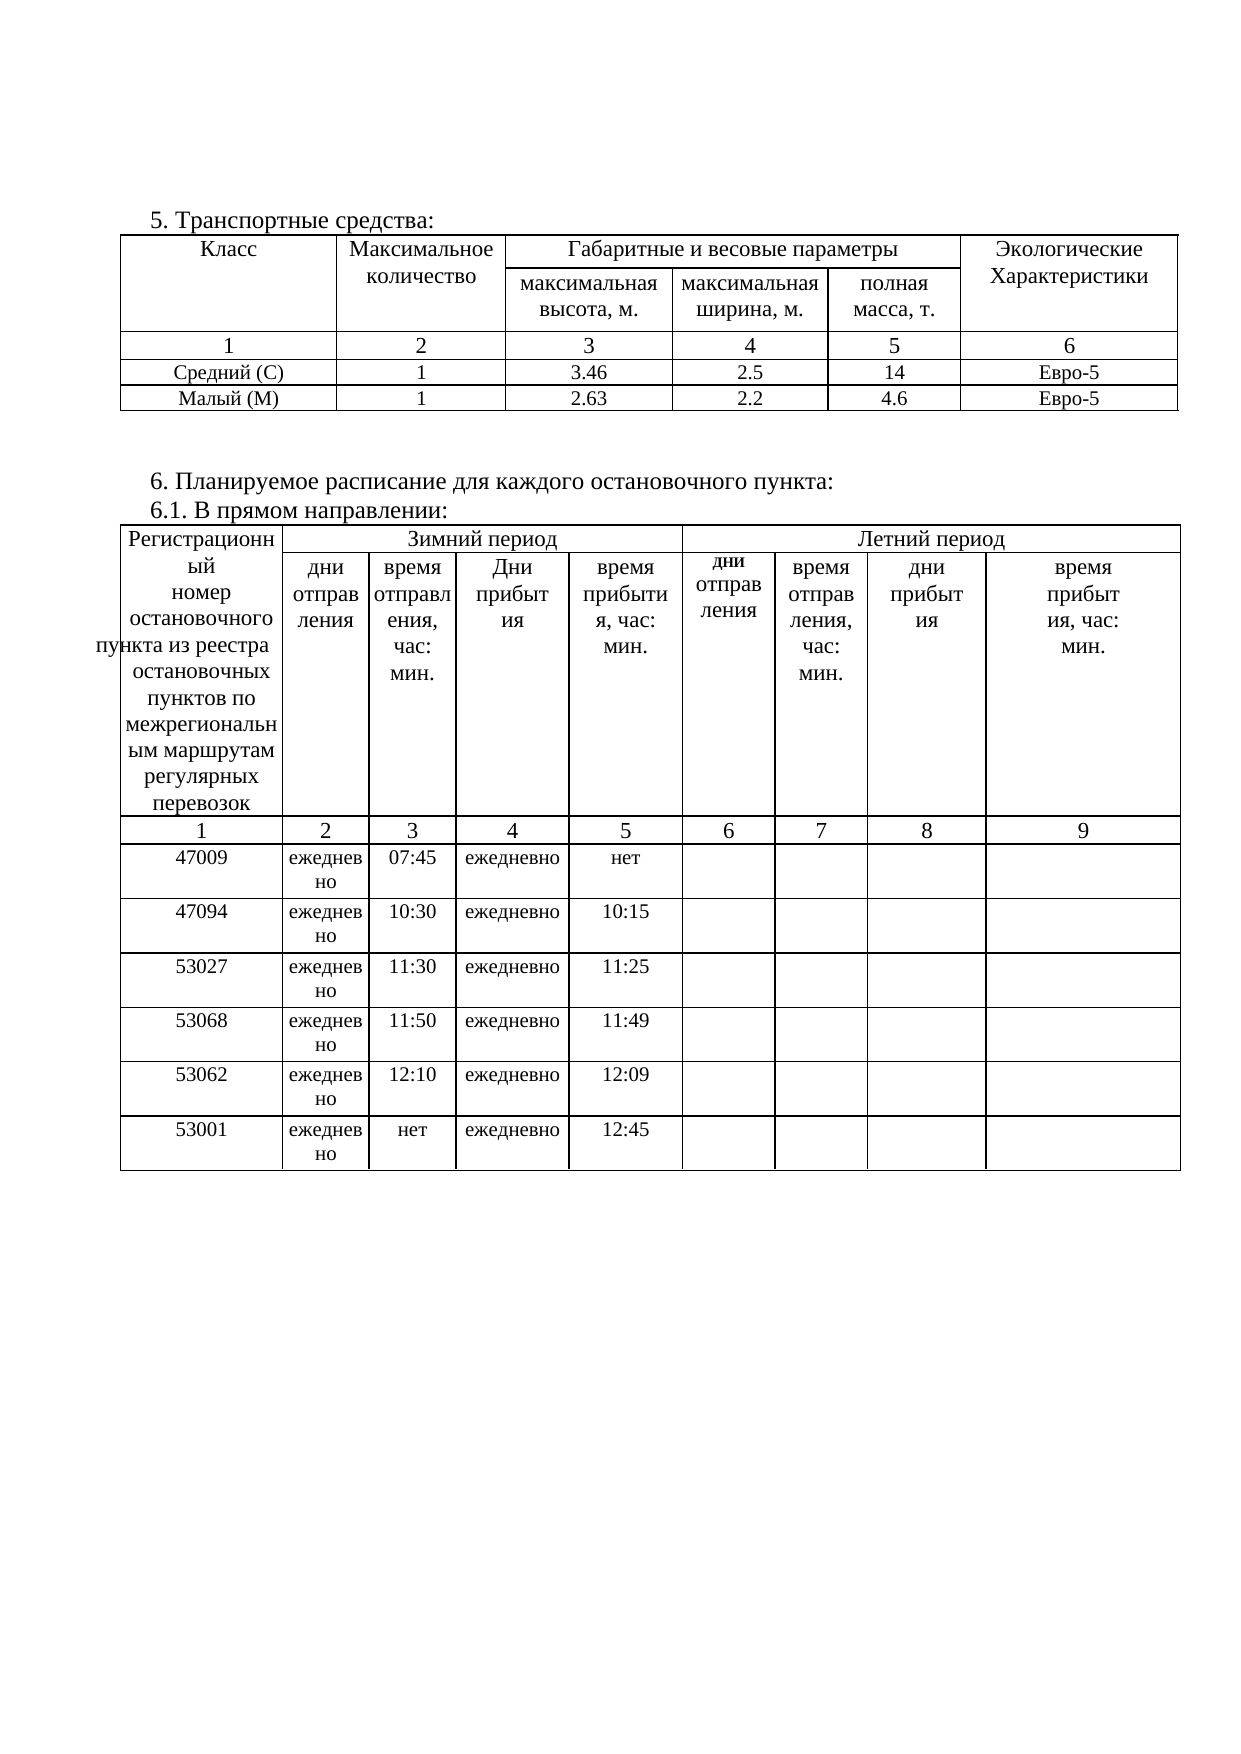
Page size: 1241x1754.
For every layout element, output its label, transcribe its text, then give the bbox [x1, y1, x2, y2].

table_cell [683, 1062, 774, 1115]
table_cell [987, 1117, 1180, 1169]
table_cell Средний (С) [121, 360, 336, 384]
table_cell время прибыт ия, час: мин. [987, 553, 1180, 815]
table_cell 2.5 [673, 360, 827, 384]
table_cell [776, 954, 867, 1006]
table_cell время прибыти я, час: мин. [570, 553, 682, 815]
table_cell Евро-5 [961, 386, 1177, 410]
table_cell 07:45 [370, 845, 455, 898]
text 5. Транспортные средства: [150, 205, 1090, 234]
table_cell 5 [829, 332, 960, 358]
table_cell [868, 1062, 985, 1115]
table_cell 53027 [121, 954, 282, 1006]
table_cell ежедневно [457, 1008, 568, 1061]
table_cell [776, 1008, 867, 1061]
table_cell время отправл ения, час: мин. [370, 553, 455, 815]
table_cell [683, 1008, 774, 1061]
table_cell 11:30 [370, 954, 455, 1006]
table_cell ежедневно [283, 954, 368, 1006]
table_cell 7 [776, 817, 867, 843]
table_cell [987, 1062, 1180, 1115]
table_cell 11:25 [570, 954, 682, 1006]
table_cell ежедневно [283, 1008, 368, 1061]
table_cell [683, 845, 774, 898]
table_cell полная масса, т. [829, 269, 960, 331]
text 6.1. В прямом направлении: [150, 495, 1090, 524]
table_cell 11:49 [570, 1008, 682, 1061]
table_cell ежедневно [457, 954, 568, 1006]
table_cell ежедневно [283, 899, 368, 952]
table_cell 12:10 [370, 1062, 455, 1115]
table_cell дни отправ ления [283, 553, 368, 815]
table_cell 14 [829, 360, 960, 384]
table_cell 11:50 [370, 1008, 455, 1061]
table_cell [776, 1117, 867, 1169]
table_cell [987, 954, 1180, 1006]
table_cell 2 [337, 332, 505, 358]
table_header Летний период [683, 526, 1180, 552]
table_cell 47094 [121, 899, 282, 952]
table_cell ежедневно [283, 1117, 368, 1169]
table_cell 4 [673, 332, 827, 358]
table_cell [987, 1008, 1180, 1061]
table_cell [776, 899, 867, 952]
table_cell ежедневно [283, 1062, 368, 1115]
table_cell [776, 845, 867, 898]
table_cell [683, 899, 774, 952]
table_cell [683, 1117, 774, 1169]
table_cell 2.2 [673, 386, 827, 410]
table_header Максимальное количество [337, 236, 505, 331]
table_header Класс [121, 236, 336, 331]
table_cell [868, 954, 985, 1006]
table_cell нет [370, 1117, 455, 1169]
table_cell ДНИ отправ ления [683, 553, 774, 815]
table_cell 5 [570, 817, 682, 843]
table_cell 10:15 [570, 899, 682, 952]
table_cell ежедневно [457, 1062, 568, 1115]
table_cell 10:30 [370, 899, 455, 952]
table_cell 1 [337, 386, 505, 410]
table_cell Дни прибыт ия [457, 553, 568, 815]
table_cell 1 [337, 360, 505, 384]
table_cell ежедневно [457, 845, 568, 898]
table_cell 4 [457, 817, 568, 843]
table_cell максимальная высота, м. [506, 269, 672, 331]
table_cell 12:45 [570, 1117, 682, 1169]
table_cell [868, 899, 985, 952]
table_cell ежедневно [457, 899, 568, 952]
table_cell [868, 1008, 985, 1061]
table_cell 4.6 [829, 386, 960, 410]
table_cell 3 [370, 817, 455, 843]
table_cell [776, 1062, 867, 1115]
table_cell 1 [121, 817, 282, 843]
table_cell 6 [961, 332, 1177, 358]
table_cell ежедневно [457, 1117, 568, 1169]
table_cell [987, 845, 1180, 898]
table_cell [683, 954, 774, 1006]
table_cell [868, 1117, 985, 1169]
table_cell время отправ ления, час: мин. [776, 553, 867, 815]
table_cell 53062 [121, 1062, 282, 1115]
table_cell 1 [121, 332, 336, 358]
table_cell 53001 [121, 1117, 282, 1169]
table_cell [987, 899, 1180, 952]
table_cell [868, 845, 985, 898]
table_header Зимний период [283, 526, 682, 552]
table_cell Евро-5 [961, 360, 1177, 384]
table_cell 6 [683, 817, 774, 843]
table_cell 2.63 [506, 386, 672, 410]
table_cell 53068 [121, 1008, 282, 1061]
table_header Габаритные и весовые параметры [506, 236, 960, 267]
table_cell максимальная ширина, м. [673, 269, 827, 331]
table_cell дни прибыт ия [868, 553, 985, 815]
table_cell 2 [283, 817, 368, 843]
table_cell 3.46 [506, 360, 672, 384]
table_header Экологические Характеристики [961, 236, 1177, 331]
table_cell нет [570, 845, 682, 898]
table_cell Малый (М) [121, 386, 336, 410]
table_header Регистрационный номер остановочного пункта из реестра остановочных пунктов по межрегиональным маршрутам регулярных перевозок [121, 526, 282, 815]
table_cell 8 [868, 817, 985, 843]
table_cell 3 [506, 332, 672, 358]
table_cell 47009 [121, 845, 282, 898]
table_cell 9 [987, 817, 1180, 843]
table_cell 12:09 [570, 1062, 682, 1115]
text 6. Планируемое расписание для каждого остановочного пункта: [150, 466, 1090, 495]
table_cell ежедневно [283, 845, 368, 898]
